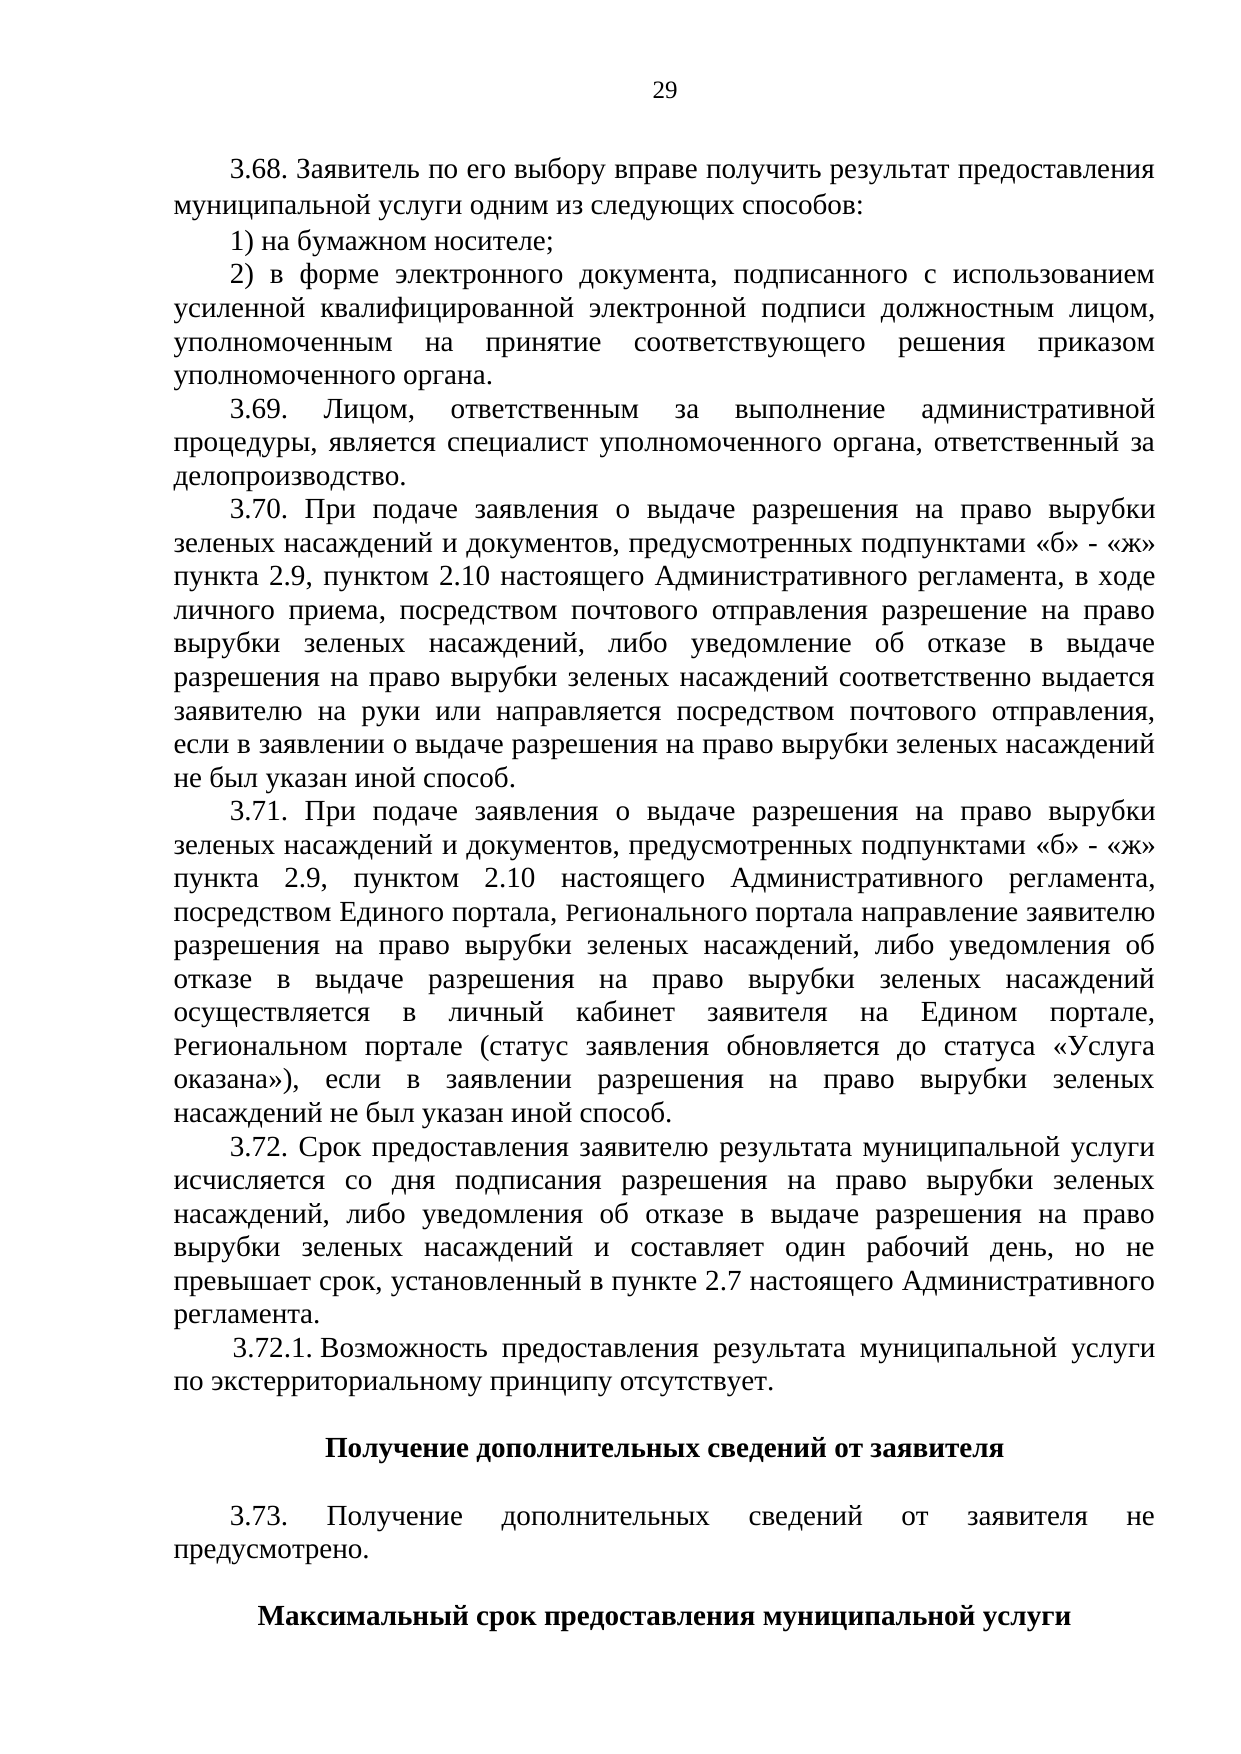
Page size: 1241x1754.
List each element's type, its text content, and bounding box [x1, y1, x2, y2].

text 3.71. При подаче заявления о выдаче разрешения на право вырубки зеленых насаждений и документов, предусмотренных подпунктами «б» - «ж» пункта 2.9, пунктом 2.10 настоящего Административного регламента, посредством Единого портала, Регионального портала направление заявителю разрешения на право вырубки зеленых насаждений, либо уведомления об отказе в выдаче разрешения на право вырубки зеленых насаждений осуществляется в личный кабинет заявителя на Едином портале, Региональном портале (статус заявления обновляется до статуса «Услуга оказана»), если в заявлении разрешения на право вырубки зеленых насаждений не был указан иной способ. [173, 793, 1156, 1129]
text 3.69. Лицом, ответственным за выполнение административной процедуры, является специалист уполномоченного органа, ответственный за делопроизводство. [173, 391, 1156, 491]
text 3.68. Заявитель по его выбору вправе получить результат предоставления муниципальной услуги одним из следующих способов: [173, 151, 1156, 221]
text 3.72. Срок предоставления заявителю результата муниципальной услуги исчисляется со дня подписания разрешения на право вырубки зеленых насаждений, либо уведомления об отказе в выдаче разрешения на право вырубки зеленых насаждений и составляет один рабочий день, но не превышает срок, установленный в пункте 2.7 настоящего Административного регламента. [173, 1129, 1156, 1330]
text 3.73. Получение дополнительных сведений от заявителя не предусмотрено. [173, 1498, 1156, 1565]
text Максимальный срок предоставления муниципальной услуги [173, 1598, 1156, 1632]
text 3.72.1. Возможность предоставления результата муниципальной услуги по экстерриториальному принципу отсутствует. [173, 1330, 1156, 1397]
text Получение дополнительных сведений от заявителя [173, 1431, 1156, 1464]
text 2) в форме электронного документа, подписанного с использованием усиленной квалифицированной электронной подписи должностным лицом, уполномоченным на принятие соответствующего решения приказом уполномоченного органа. [173, 257, 1156, 391]
text 1) на бумажном носителе; [173, 223, 1156, 257]
text 3.70. При подаче заявления о выдаче разрешения на право вырубки зеленых насаждений и документов, предусмотренных подпунктами «б» - «ж» пункта 2.9, пунктом 2.10 настоящего Административного регламента, в ходе личного приема, посредством почтового отправления разрешение на право вырубки зеленых насаждений, либо уведомление об отказе в выдаче разрешения на право вырубки зеленых насаждений соответственно выдается заявителю на руки или направляется посредством почтового отправления, если в заявлении о выдаче разрешения на право вырубки зеленых насаждений не был указан иной способ. [173, 491, 1156, 793]
